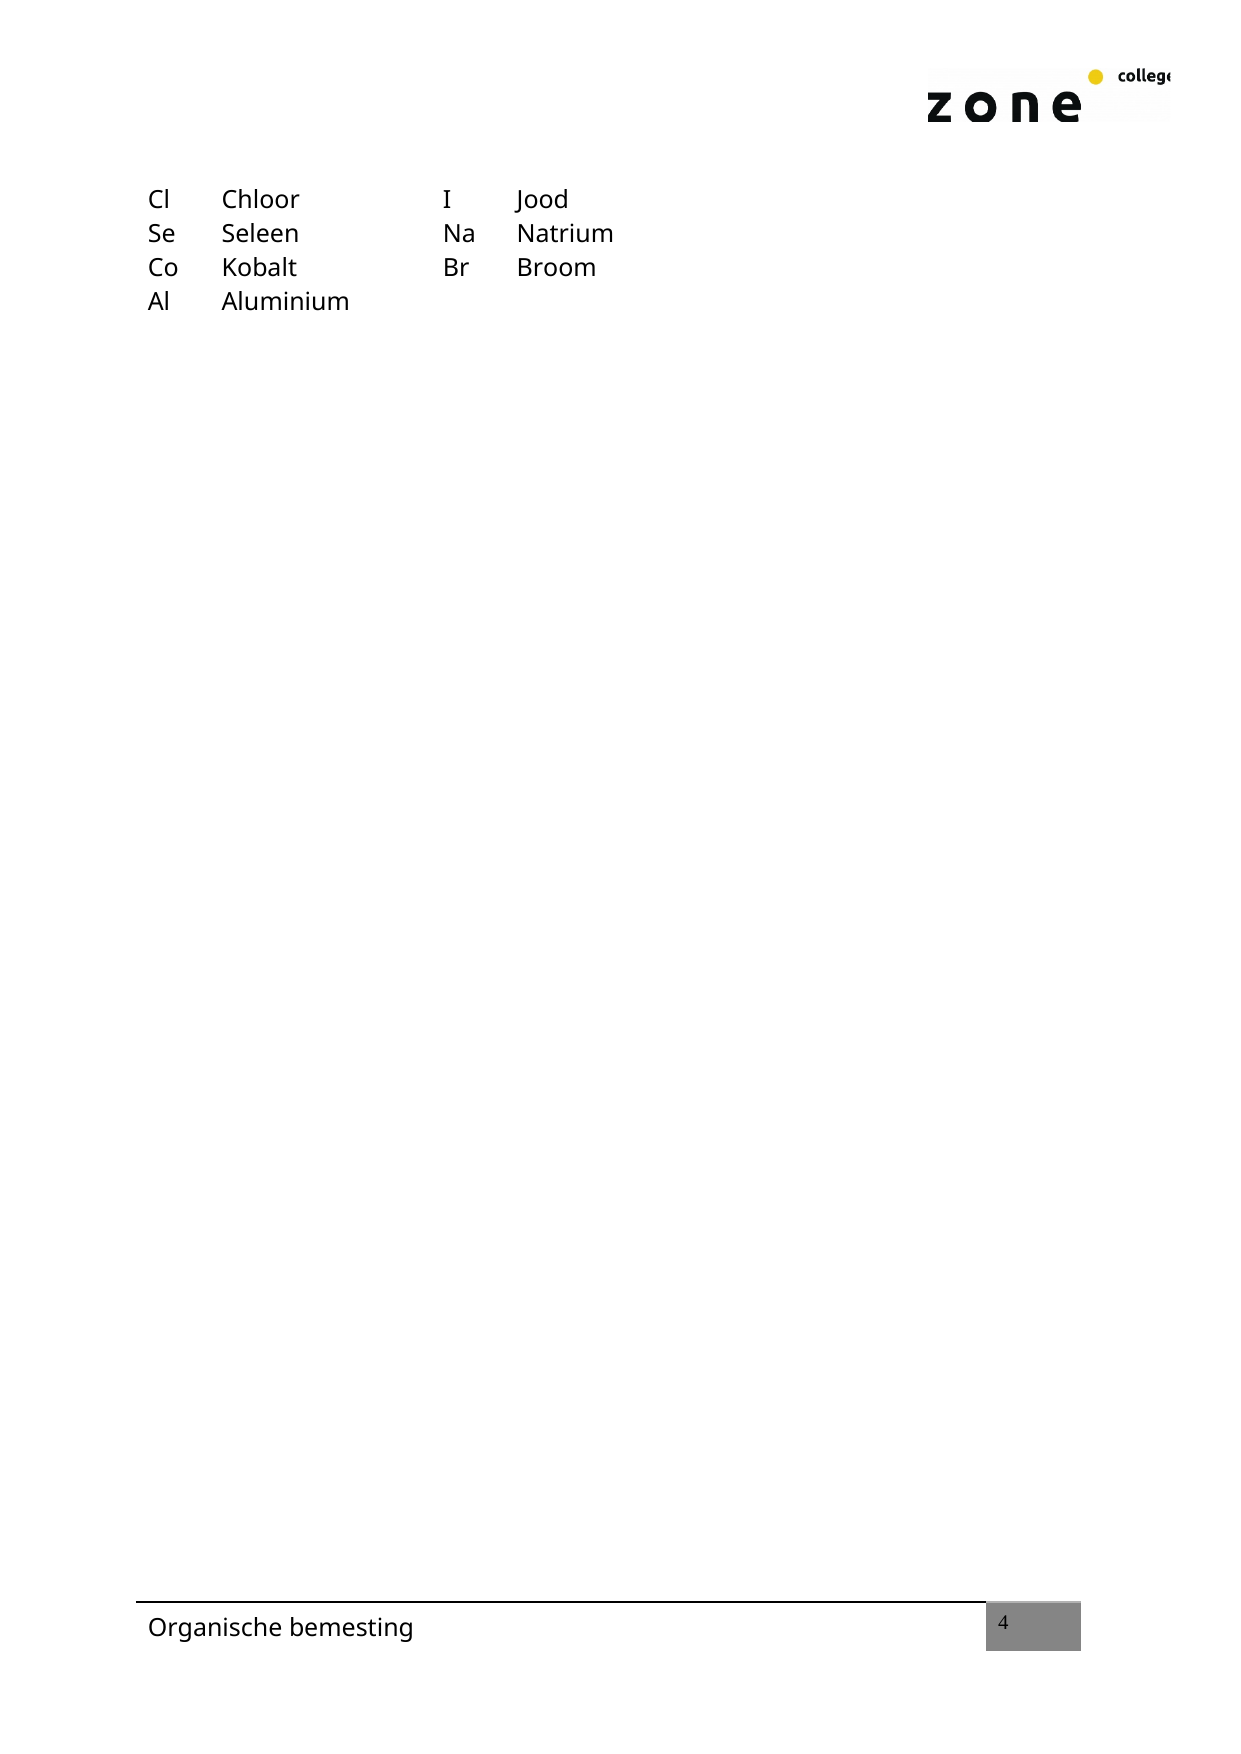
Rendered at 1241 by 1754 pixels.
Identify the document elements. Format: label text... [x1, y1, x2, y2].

text Cl Chloor I Jood [148, 182, 1092, 216]
picture [926, 68, 1170, 122]
text Al Aluminium [148, 284, 1092, 318]
text Se Seleen Na Natrium [148, 216, 1092, 250]
text Co Kobalt Br Broom [148, 250, 1092, 284]
